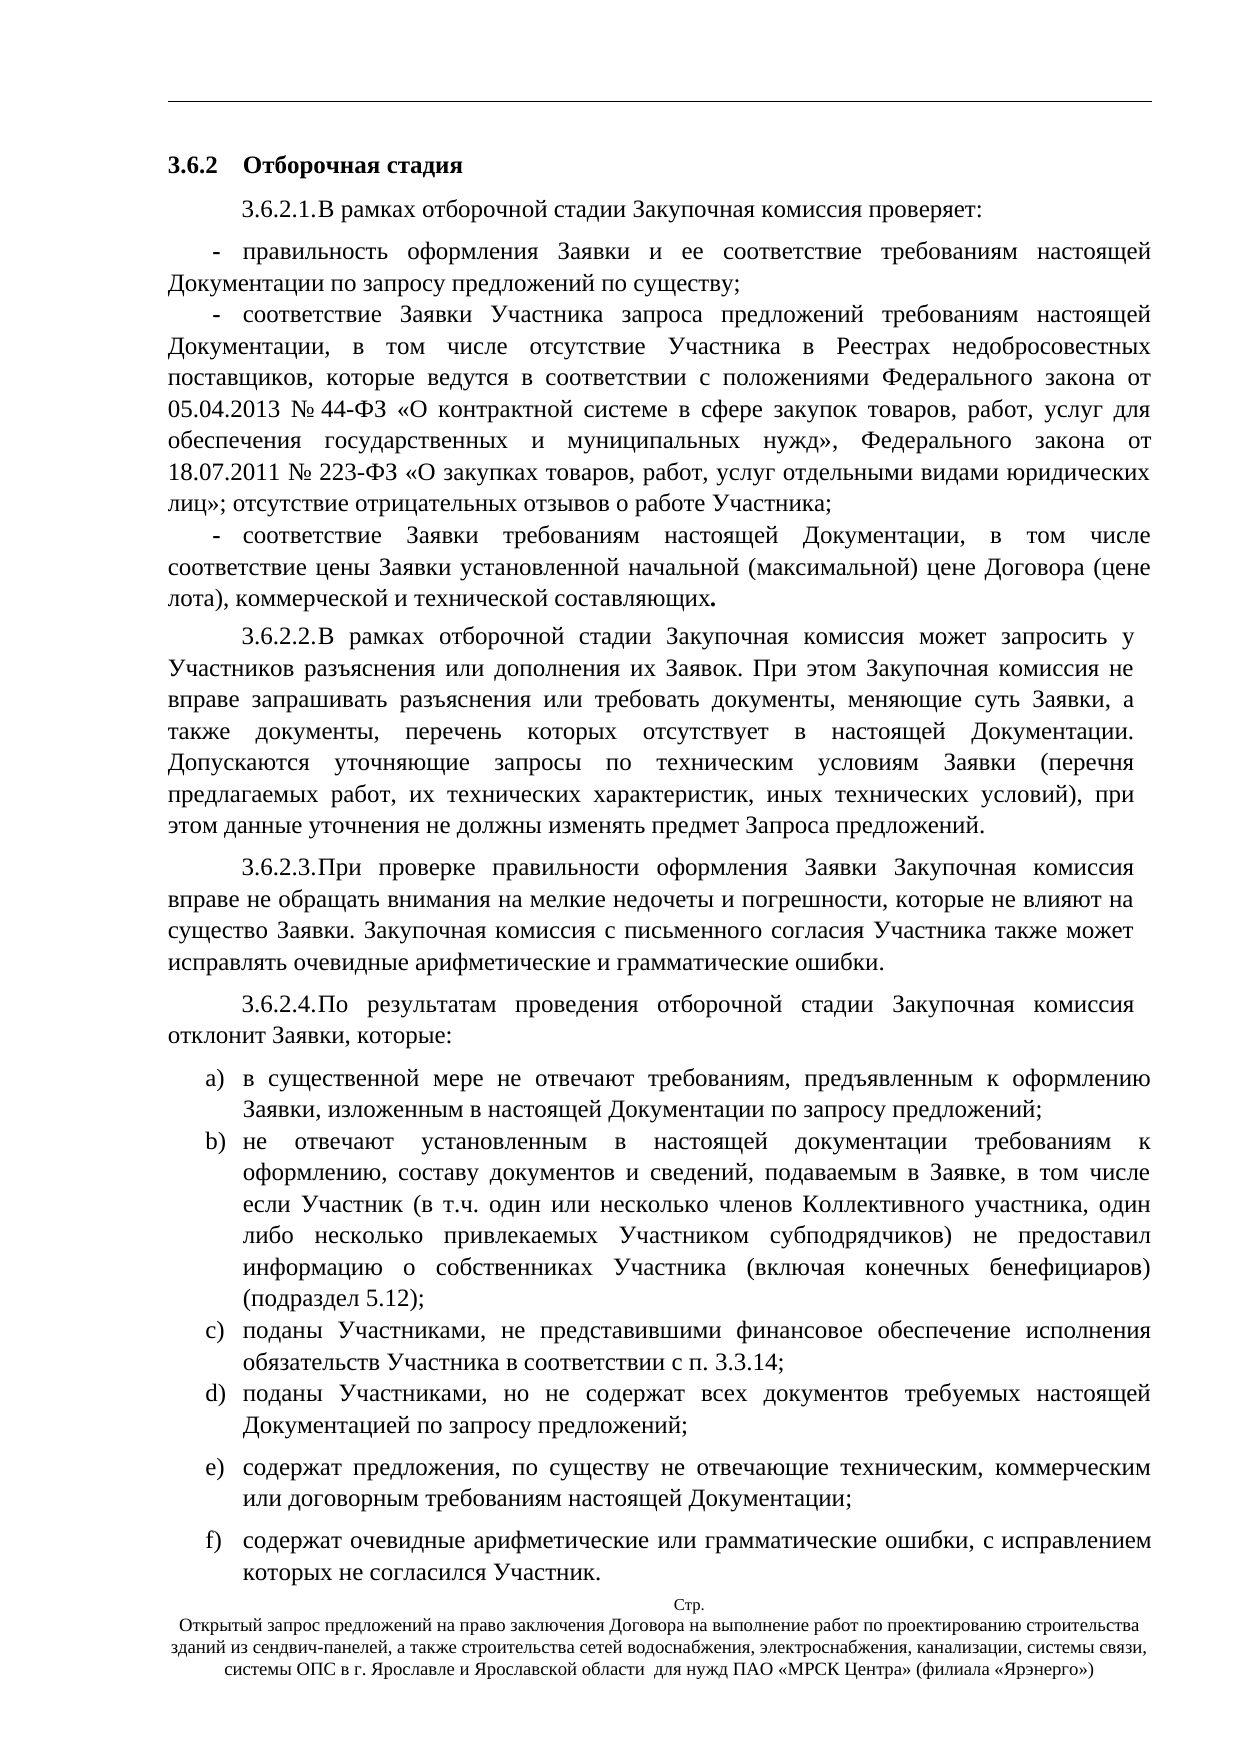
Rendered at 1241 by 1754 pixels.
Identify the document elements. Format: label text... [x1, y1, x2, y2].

list поданы Участниками, но не содержат всех документов требуемых настоящей Документацией по запросу предложений; [205, 1378, 1152, 1438]
list При проверке правильности оформления Заявки Закупочная комиссия вправе не обращать внимания на мелкие недочеты и погрешности, которые не влияют на существо Заявки. Закупочная комиссия с письменного согласия Участника также может исправлять очевидные арифметические и грамматические ошибки. [168, 852, 1135, 976]
list соответствие Заявки требованиям настоящей Документации, в том числе соответствие цены Заявки установленной начальной (максимальной) цене Договора (цене лота), коммерческой и технической составляющих. [168, 520, 1152, 612]
list содержат предложения, по существу не отвечающие техническим, коммерческим или договорным требованиям настоящей Документации; [205, 1452, 1152, 1512]
list не отвечают установленным в настоящей документации требованиям к оформлению, составу документов и сведений, подаваемым в Заявке, в том числе если Участник (в т.ч. один или несколько членов Коллективного участника, один либо несколько привлекаемых Участником субподрядчиков) не предоставил информацию о собственниках Участника (включая конечных бенефициаров) (подраздел 5.12); [205, 1126, 1152, 1312]
subtitle Отборочная стадия [168, 150, 1152, 179]
list В рамках отборочной стадии Закупочная комиссия проверяет: [168, 194, 1135, 223]
list поданы Участниками, не представившими финансовое обеспечение исполнения обязательств Участника в соответствии с п. 3.3.14; [205, 1315, 1152, 1375]
list содержат очевидные арифметические или грамматические ошибки, с исправлением которых не согласился Участник. [205, 1525, 1152, 1586]
list правильность оформления Заявки и ее соответствие требованиям настоящей Документации по запросу предложений по существу; [168, 236, 1152, 296]
list По результатам проведения отборочной стадии Закупочная комиссия отклонит Заявки, которые: [168, 989, 1135, 1049]
list соответствие Заявки Участника запроса предложений требованиям настоящей Документации, в том числе отсутствие Участника в Реестрах недобросовестных поставщиков, которые ведутся в соответствии с положениями Федерального закона от 05.04.2013 № 44-ФЗ «О контрактной системе в сфере закупок товаров, работ, услуг для обеспечения государственных и муниципальных нужд», Федерального закона от 18.07.2011 № 223-ФЗ «О закупках товаров, работ, услуг отдельными видами юридических лиц»; отсутствие отрицательных отзывов о работе Участника; [168, 299, 1152, 517]
list в существенной мере не отвечают требованиям, предъявленным к оформлению Заявки, изложенным в настоящей Документации по запросу предложений; [205, 1063, 1152, 1123]
list В рамках отборочной стадии Закупочная комиссия может запросить у Участников разъяснения или дополнения их Заявок. При этом Закупочная комиссия не вправе запрашивать разъяснения или требовать документы, меняющие суть Заявки, а также документы, перечень которых отсутствует в настоящей Документации. Допускаются уточняющие запросы по техническим условиям Заявки (перечня предлагаемых работ, их технических характеристик, иных технических условий), при этом данные уточнения не должны изменять предмет Запроса предложений. [168, 621, 1135, 839]
